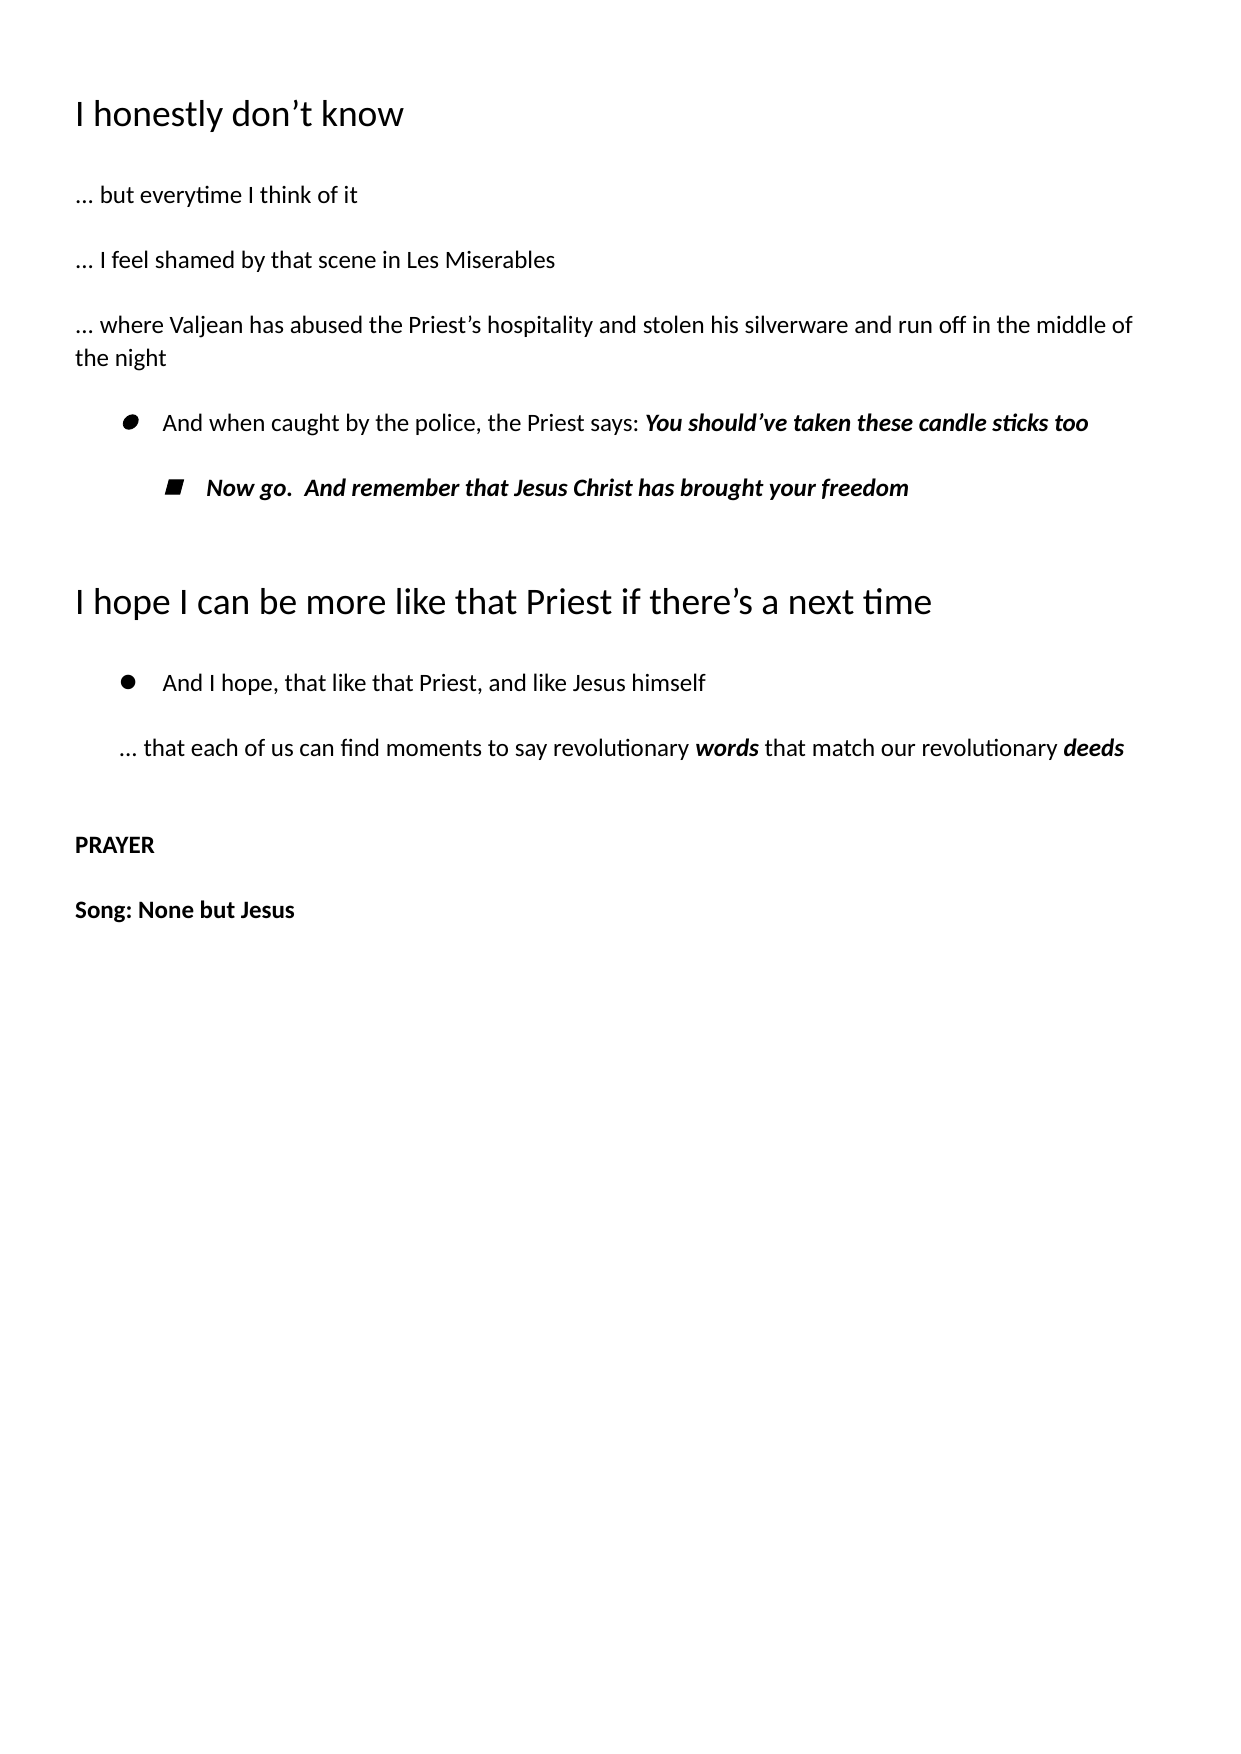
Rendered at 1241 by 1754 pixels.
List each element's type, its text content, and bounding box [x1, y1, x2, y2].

list I honestly don’t know [75, 81, 1165, 146]
list PRAYER [75, 828, 1165, 861]
list I hope I can be more like that Priest if there’s a next time [75, 568, 1165, 633]
list Now go. And remember that Jesus Christ has brought your freedom [162, 471, 1165, 503]
list And when caught by the police, the Priest says: You should’ve taken these candle sticks too [119, 406, 1165, 438]
list ... but everytime I think of it [75, 178, 1165, 211]
list ... I feel shamed by that scene in Les Miserables [75, 243, 1165, 276]
list Song: None but Jesus [75, 893, 1165, 926]
list ... that each of us can find moments to say revolutionary words that match our revolutionary deeds [75, 731, 1165, 763]
list And I hope, that like that Priest, and like Jesus himself [119, 666, 1165, 698]
list ... where Valjean has abused the Priest’s hospitality and stolen his silverware and run off in the middle of the night [75, 308, 1165, 373]
